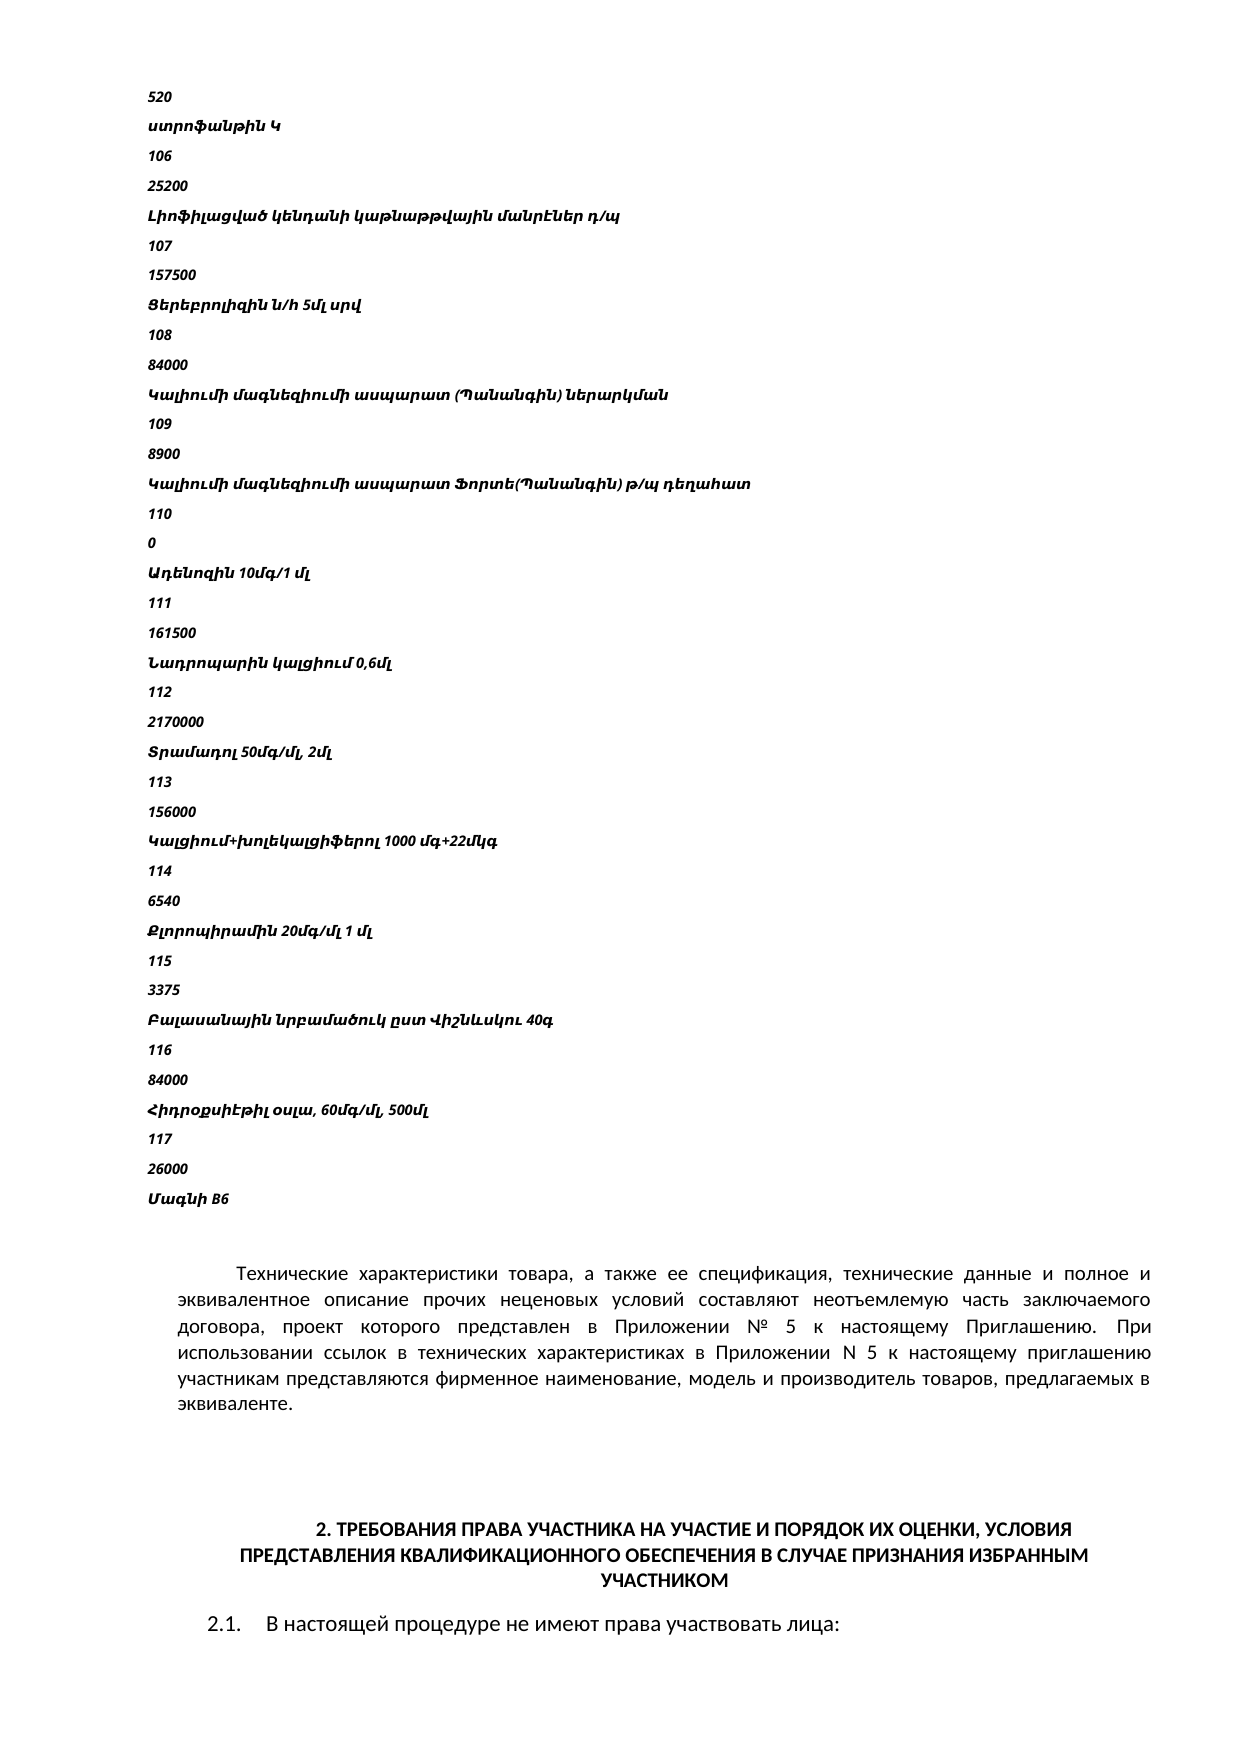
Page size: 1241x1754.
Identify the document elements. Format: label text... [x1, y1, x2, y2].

text Технические характеристики товара, а также ее спецификация, технические данные и полное и эквивалентное описание прочих неценовых условий составляют неотъемлемую часть заключаемого договора, проект которого представлен в Приложении № 5 к настоящему Приглашению. При использовании ссылок в технических характеристиках в Приложении N 5 к настоящему приглашению участникам представляются фирменное наименование, модель и производитель товаров, предлагаемых в эквиваленте. [177, 1261, 1152, 1416]
text 2.1. В настоящей процедуре не имеют права участвовать лица: [148, 1609, 1152, 1637]
text 2. ТРЕБОВАНИЯ ПРАВА УЧАСТНИКА НА УЧАСТИЕ И ПОРЯДОК ИХ ОЦЕНКИ, УСЛОВИЯ ПРЕДСТАВЛЕНИЯ КВАЛИФИКАЦИОННОГО ОБЕСПЕЧЕНИЯ В СЛУЧАЕ ПРИЗНАНИЯ ИЗБРАННЫМ УЧАСТНИКОМ [177, 1516, 1152, 1593]
